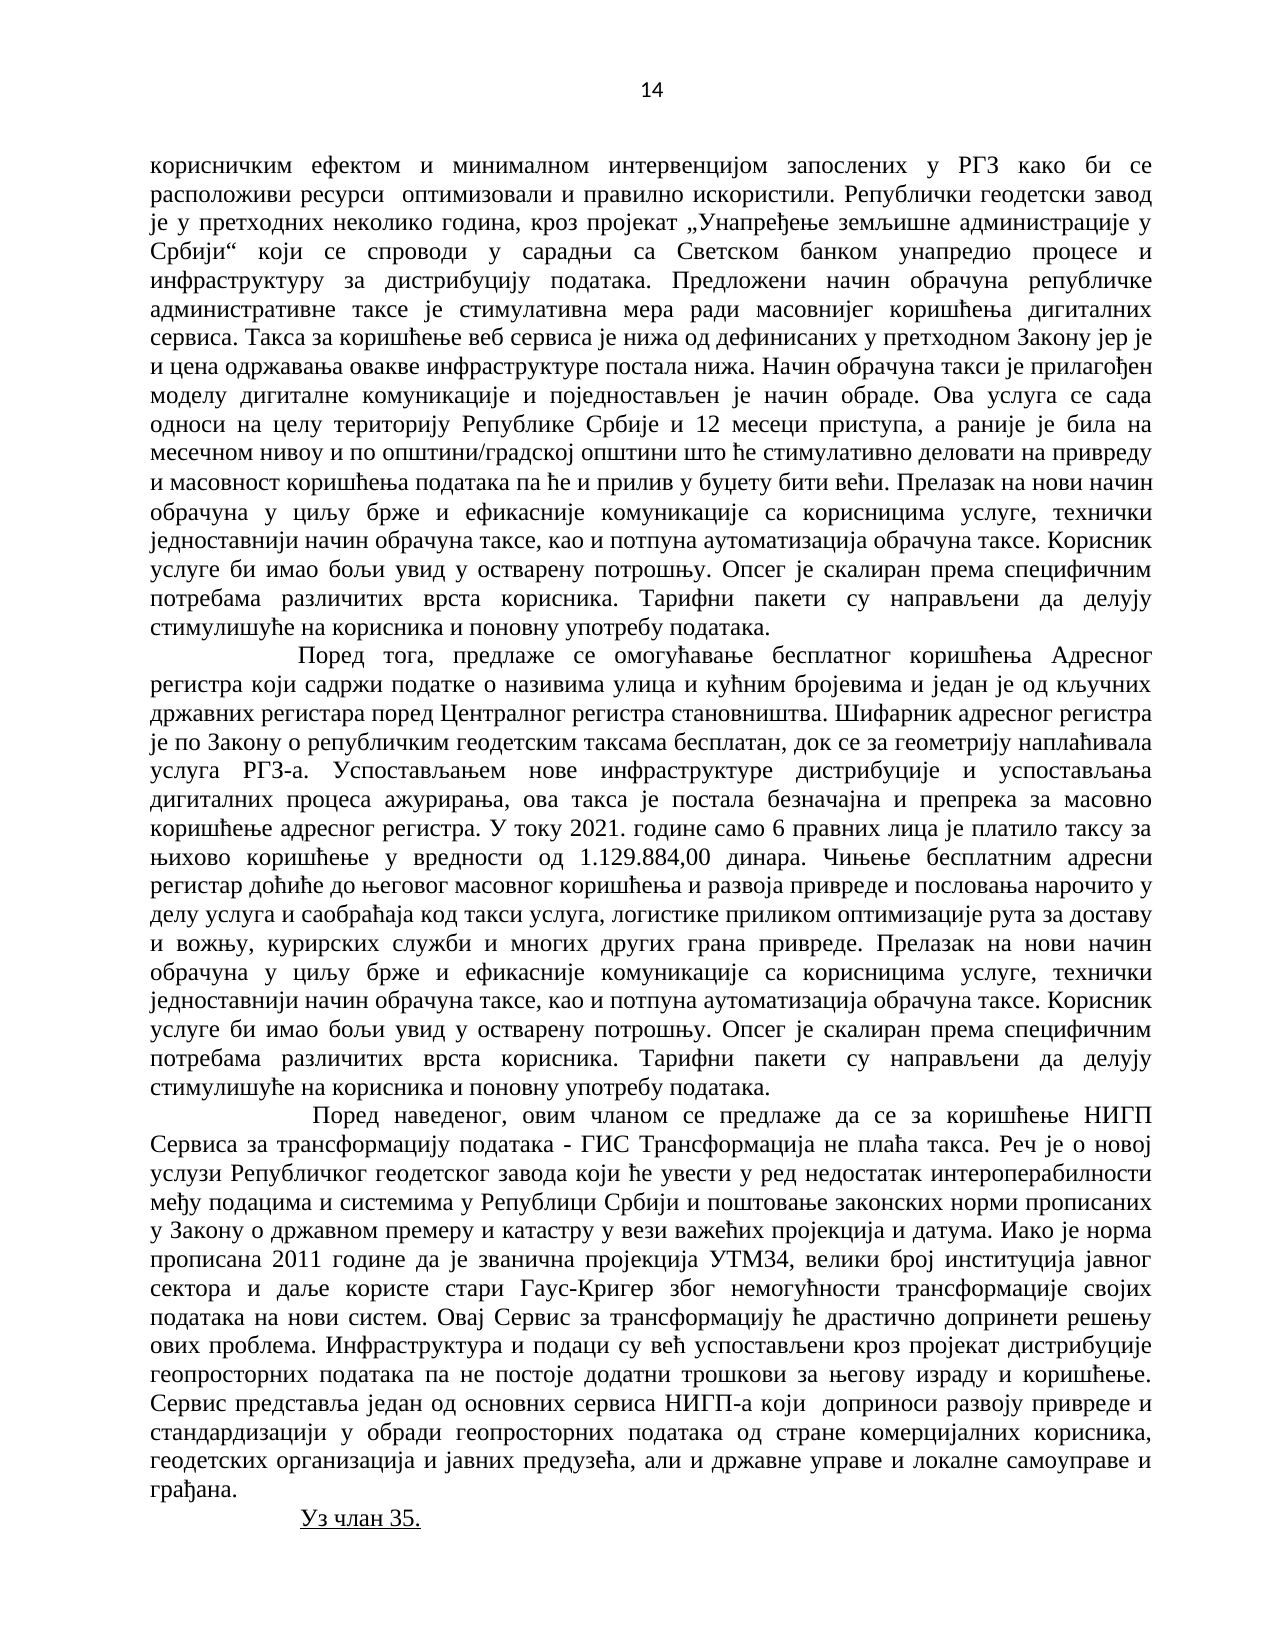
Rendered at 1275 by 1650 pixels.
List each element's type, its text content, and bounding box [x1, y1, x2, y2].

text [150, 150, 1153, 641]
text Поред наведеног, овим чланом се предлаже да се за коришћење НИГП Сервиса за трансформацију података - ГИС Трансформација не плаћа такса. Реч је о новој услузи Републичког геодетског завода који ће увести у ред недостатак интероперабилности међу подацима и системима у Републици Србији и поштовање законских норми прописаних у Закону о државном премеру и катастру у вези важећих пројекција и датума. Иако је норма прописана 2011 године да је званична пројекција УТМ34, велики број институција јавног сектора и даље користе стари Гаус-Кригер због немогућности трансформације својих података на нови систем. Овај Сервис за трансформацију ће драстично допринети решењу ових проблема. Инфраструктура и подаци су већ успостављени кроз пројекат дистрибуције геопросторних података па не постоје додатни трошкови за његову израду и коришћење. Сервис представља један од основних сервиса НИГП-а који доприноси развоју привреде и стандардизацији у обради геопросторних података од стране комерцијалних корисника, геодетских организација и јавних предузећа, али и државне управе и локалне самоуправе и грађана. [150, 1101, 1153, 1503]
text Уз члан 35. [150, 1503, 1153, 1532]
text Поред тога, предлаже се омогућавање бесплатног коришћења Адресног регистра који садржи податке о називима улица и кућним бројевима и један је од кључних државних регистара поред Централног регистра становништва. Шифарник адресног регистра је по Закону о републичким геодетским таксама бесплатан, док се за геометрију наплаћивала услуга РГЗ-а. Успостављањем нове инфраструктуре дистрибуције и успостављања дигиталних процеса ажурирања, ова такса је постала безначајна и препрека за масовно коришћење адресног регистра. У току 2021. године само 6 правних лица је платило таксу за њихово коришћење у вредности од 1.129.884,00 динара. Чињење бесплатним адресни регистар доћиће до његовог масовног коришћења и развоја привреде и пословања нарочито у делу услуга и саобраћаја код такси услуга, логистике приликом оптимизације рута за доставу и вожњу, курирских служби и многих других грана привреде. Прелазак на нови начин обрачуна у циљу брже и ефикасније комуникације са корисницима услуге, технички једноставнији начин обрачуна таксе, као и потпуна аутоматизација обрачуна таксе. Корисник услуге би имао бољи увид у остварену потрошњу. Опсег је скалиран према специфичним потребама различитих врста корисника. Тарифни пакети су направљени да делују стимулишуће на корисника и поновну употребу података. [150, 641, 1153, 1101]
